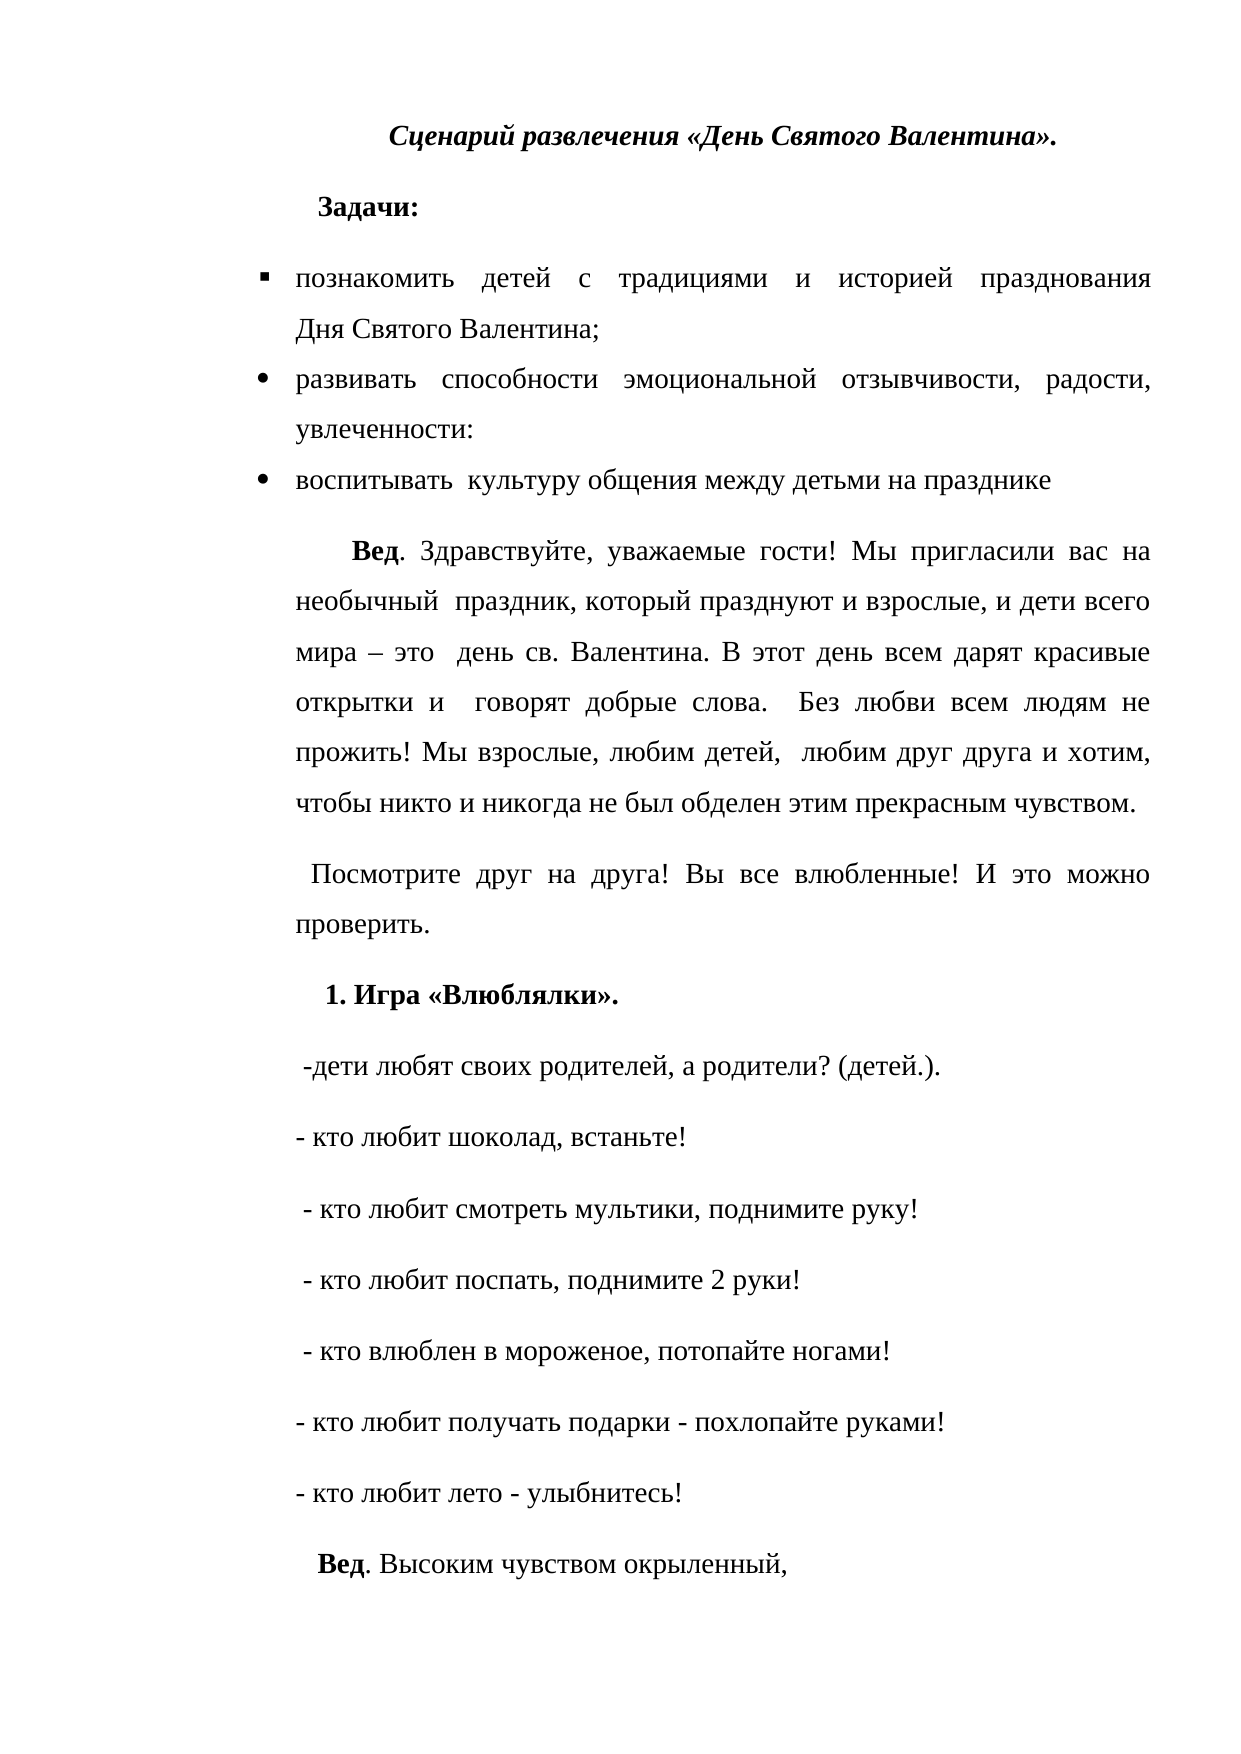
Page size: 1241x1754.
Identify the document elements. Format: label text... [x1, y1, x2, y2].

text Посмотрите друг на друга! Вы все влюбленные! И это можно проверить. [295, 856, 1152, 940]
text Задачи: [295, 189, 1152, 223]
text - кто любит шоколад, встаньте! [295, 1119, 1152, 1153]
text - кто влюблен в мороженое, потопайте ногами! [295, 1333, 1152, 1367]
text 1. Игра «Влюблялки». [295, 977, 1152, 1011]
list воспитывать культуру общения между детьми на празднике [258, 462, 1152, 496]
text - кто любит поспать, поднимите 2 руки! [295, 1262, 1152, 1295]
list познакомить детей с традициями и историей празднования Дня Святого Валентина; [258, 260, 1152, 344]
text - кто любит смотреть мультики, поднимите руку! [295, 1191, 1152, 1224]
text -дети любят своих родителей, а родители? (детей.). [295, 1048, 1152, 1082]
text Вед. Здравствуйте, уважаемые гости! Мы пригласили вас на необычный праздник, который празднуют и взрослые, и дети всего мира – это день св. Валентина. В этот день всем дарят красивые открытки и говорят добрые слова. Без любви всем людям не прожить! Мы взрослые, любим детей, любим друг друга и хотим, чтобы никто и никогда не был обделен этим прекрасным чувством. [295, 533, 1152, 818]
text - кто любит получать подарки - похлопайте руками! [295, 1404, 1152, 1438]
list развивать способности эмоциональной отзывчивости, радости, увлеченности: [258, 361, 1152, 445]
text - кто любит лето - улыбнитесь! [295, 1475, 1152, 1509]
text Вед. Высоким чувством окрыленный, [295, 1546, 1152, 1580]
text Сценарий развлечения «День Святого Валентина». [295, 118, 1152, 152]
